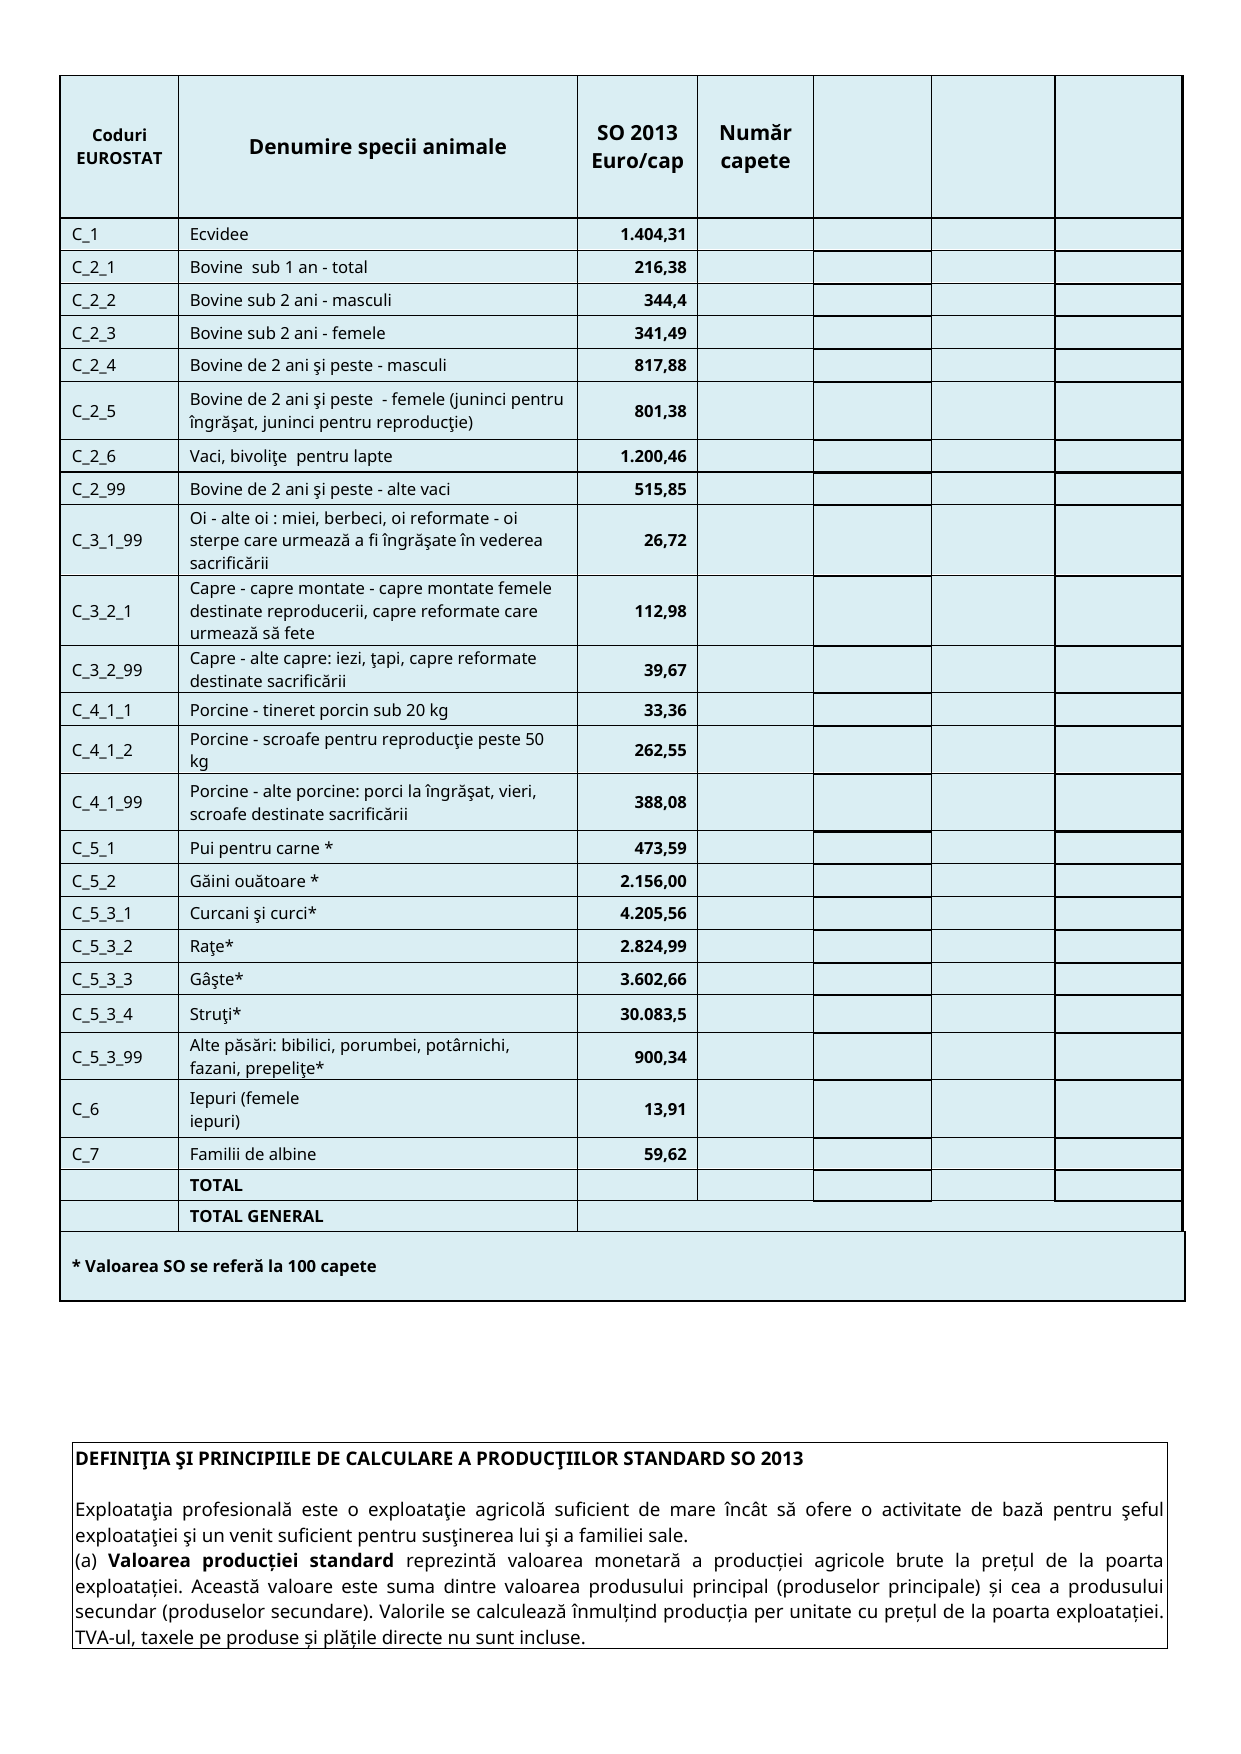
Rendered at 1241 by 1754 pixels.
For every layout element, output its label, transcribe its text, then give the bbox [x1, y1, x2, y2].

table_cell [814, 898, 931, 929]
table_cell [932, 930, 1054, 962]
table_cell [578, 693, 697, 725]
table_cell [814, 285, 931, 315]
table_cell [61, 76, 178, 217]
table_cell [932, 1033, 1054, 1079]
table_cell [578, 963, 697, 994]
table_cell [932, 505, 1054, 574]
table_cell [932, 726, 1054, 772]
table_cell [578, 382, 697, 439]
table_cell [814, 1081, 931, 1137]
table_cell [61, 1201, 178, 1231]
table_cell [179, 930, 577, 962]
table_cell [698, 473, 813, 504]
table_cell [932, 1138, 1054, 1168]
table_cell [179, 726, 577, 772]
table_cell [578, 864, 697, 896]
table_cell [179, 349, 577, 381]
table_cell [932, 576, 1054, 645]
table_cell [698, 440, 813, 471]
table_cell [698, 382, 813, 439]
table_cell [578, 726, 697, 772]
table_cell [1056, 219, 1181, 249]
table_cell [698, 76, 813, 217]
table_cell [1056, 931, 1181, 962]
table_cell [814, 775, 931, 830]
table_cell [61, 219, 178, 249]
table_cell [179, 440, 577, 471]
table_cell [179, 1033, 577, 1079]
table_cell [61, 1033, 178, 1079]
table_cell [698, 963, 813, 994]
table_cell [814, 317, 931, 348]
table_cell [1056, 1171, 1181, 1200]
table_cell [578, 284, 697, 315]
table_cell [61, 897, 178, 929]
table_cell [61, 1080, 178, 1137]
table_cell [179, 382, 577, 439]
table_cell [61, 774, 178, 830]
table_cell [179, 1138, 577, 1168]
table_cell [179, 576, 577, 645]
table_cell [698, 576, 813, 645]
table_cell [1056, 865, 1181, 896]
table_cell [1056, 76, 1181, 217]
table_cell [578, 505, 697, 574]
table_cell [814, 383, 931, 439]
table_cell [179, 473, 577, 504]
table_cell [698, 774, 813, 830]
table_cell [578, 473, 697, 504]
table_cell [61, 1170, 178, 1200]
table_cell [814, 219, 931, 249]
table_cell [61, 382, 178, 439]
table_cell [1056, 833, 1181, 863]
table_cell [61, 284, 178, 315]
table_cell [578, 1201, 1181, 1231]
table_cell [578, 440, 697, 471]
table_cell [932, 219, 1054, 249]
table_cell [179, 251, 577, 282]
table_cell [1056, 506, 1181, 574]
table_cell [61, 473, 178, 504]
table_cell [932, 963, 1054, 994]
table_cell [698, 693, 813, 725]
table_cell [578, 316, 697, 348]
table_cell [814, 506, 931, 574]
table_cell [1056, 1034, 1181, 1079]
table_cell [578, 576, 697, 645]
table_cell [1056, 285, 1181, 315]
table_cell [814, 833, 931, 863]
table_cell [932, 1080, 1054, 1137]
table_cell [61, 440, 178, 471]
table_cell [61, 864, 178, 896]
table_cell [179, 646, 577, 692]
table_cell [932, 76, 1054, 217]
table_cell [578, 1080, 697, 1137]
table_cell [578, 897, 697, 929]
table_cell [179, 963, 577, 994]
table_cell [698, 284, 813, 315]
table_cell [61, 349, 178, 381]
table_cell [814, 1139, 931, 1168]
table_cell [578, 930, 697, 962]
text Exploataţia profesională este o exploataţie agricolă suficient de mare încât să ofere o activitate de bază pentru şeful exploataţiei şi un venit suficient pentru susţinerea lui şi a familiei sale. [75, 1496, 1165, 1547]
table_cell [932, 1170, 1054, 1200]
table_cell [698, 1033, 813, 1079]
text DEFINIŢIA ŞI PRINCIPIILE DE CALCULARE A PRODUCŢIILOR STANDARD SO 2013 [73, 1443, 1167, 1471]
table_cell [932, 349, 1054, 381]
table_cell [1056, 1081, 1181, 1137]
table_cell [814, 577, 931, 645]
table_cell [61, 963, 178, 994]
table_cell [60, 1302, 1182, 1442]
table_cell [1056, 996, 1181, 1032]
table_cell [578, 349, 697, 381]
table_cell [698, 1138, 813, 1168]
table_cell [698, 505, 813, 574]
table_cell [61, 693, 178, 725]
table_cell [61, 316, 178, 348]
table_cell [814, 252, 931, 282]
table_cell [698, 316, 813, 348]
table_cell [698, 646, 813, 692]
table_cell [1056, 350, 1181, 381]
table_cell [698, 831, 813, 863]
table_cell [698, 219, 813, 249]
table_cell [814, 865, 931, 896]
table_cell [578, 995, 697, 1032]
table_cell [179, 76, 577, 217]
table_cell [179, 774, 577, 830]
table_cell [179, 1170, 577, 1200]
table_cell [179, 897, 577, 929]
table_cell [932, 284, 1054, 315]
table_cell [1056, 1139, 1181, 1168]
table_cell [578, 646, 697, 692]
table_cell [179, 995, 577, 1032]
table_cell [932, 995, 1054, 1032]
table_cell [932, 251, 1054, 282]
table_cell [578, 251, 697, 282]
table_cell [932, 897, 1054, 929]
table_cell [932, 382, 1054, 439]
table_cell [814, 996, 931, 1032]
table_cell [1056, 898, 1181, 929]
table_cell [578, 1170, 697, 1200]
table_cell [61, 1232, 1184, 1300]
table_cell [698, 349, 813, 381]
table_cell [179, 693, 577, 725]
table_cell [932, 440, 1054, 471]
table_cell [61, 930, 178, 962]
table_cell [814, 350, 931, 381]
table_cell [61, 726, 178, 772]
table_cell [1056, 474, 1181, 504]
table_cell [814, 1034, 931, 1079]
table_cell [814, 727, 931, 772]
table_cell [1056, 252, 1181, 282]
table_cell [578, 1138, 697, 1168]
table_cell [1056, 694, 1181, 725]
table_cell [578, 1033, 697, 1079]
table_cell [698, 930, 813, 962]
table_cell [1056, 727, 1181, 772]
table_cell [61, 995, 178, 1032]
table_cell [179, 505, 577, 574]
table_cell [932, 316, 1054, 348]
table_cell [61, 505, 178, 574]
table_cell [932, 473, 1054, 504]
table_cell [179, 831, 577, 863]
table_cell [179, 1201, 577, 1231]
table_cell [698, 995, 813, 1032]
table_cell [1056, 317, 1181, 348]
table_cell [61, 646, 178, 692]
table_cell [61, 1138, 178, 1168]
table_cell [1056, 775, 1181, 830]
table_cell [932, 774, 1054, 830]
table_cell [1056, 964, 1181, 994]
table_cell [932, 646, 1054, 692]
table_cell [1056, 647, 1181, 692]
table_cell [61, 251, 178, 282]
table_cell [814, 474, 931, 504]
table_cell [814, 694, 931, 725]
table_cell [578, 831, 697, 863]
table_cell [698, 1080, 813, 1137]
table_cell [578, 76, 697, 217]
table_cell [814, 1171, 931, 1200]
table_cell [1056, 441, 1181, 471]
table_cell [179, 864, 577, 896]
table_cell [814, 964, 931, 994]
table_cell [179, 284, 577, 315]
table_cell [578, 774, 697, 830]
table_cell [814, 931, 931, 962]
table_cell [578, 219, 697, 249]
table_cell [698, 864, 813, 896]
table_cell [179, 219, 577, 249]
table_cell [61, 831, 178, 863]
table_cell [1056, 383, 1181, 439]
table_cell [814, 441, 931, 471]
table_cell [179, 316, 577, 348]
text (a) Valoarea producției standard reprezintă valoarea monetară a producției agricole brute la prețul de la poarta exploatației. Această valoare este suma dintre valoarea produsului principal (produselor principale) și cea a produsului secundar (produselor secundare). Valorile se calculează înmulțind producția per unitate cu prețul de la poarta exploatației. TVA-ul, taxele pe produse și plățile directe nu sunt incluse. [75, 1547, 1165, 1648]
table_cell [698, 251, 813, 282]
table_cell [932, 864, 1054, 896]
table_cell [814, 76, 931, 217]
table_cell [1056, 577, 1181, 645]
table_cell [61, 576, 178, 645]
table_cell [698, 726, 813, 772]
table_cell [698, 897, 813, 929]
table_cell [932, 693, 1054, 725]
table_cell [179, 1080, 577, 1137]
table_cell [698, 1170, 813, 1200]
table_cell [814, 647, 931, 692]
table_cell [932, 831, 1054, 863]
